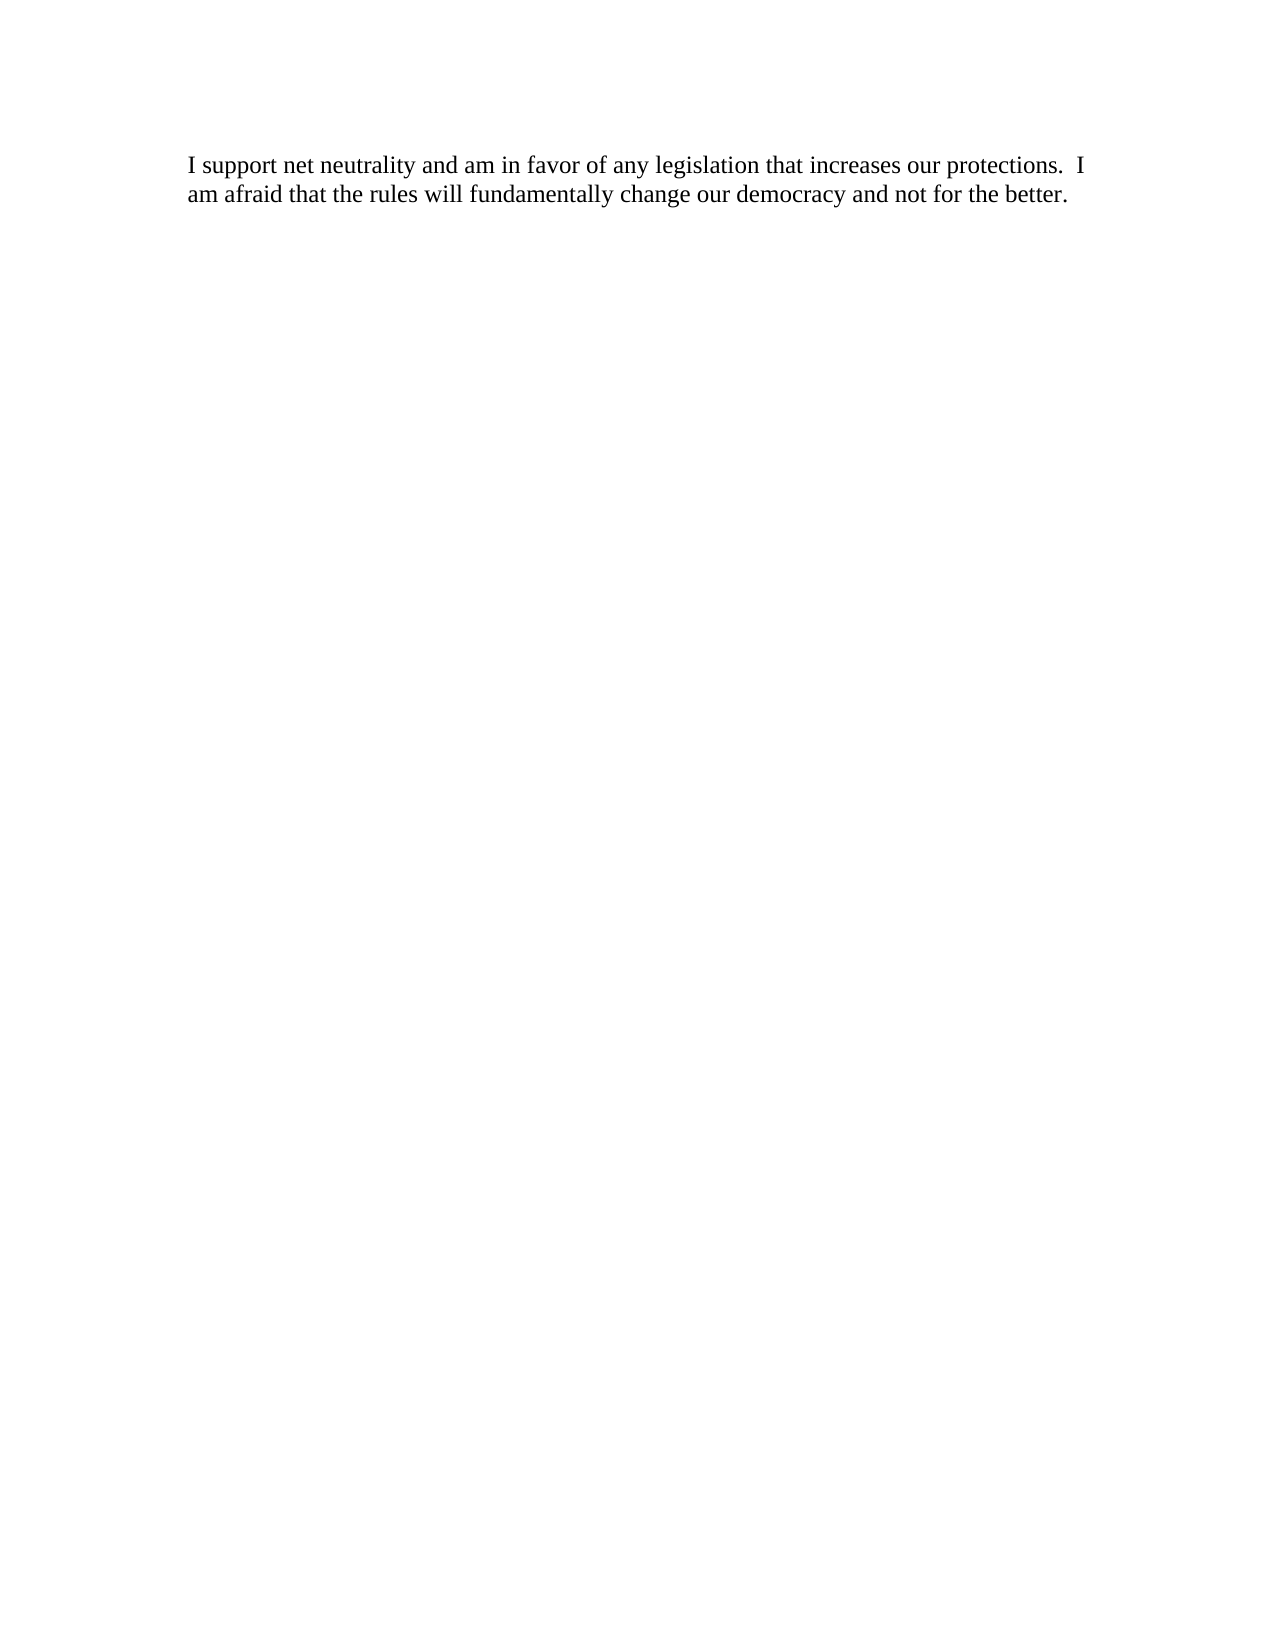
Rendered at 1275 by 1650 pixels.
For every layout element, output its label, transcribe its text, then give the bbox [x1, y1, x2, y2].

text I support net neutrality and am in favor of any legislation that increases our protections. I am afraid that the rules will fundamentally change our democracy and not for the better. [187, 150, 1087, 207]
